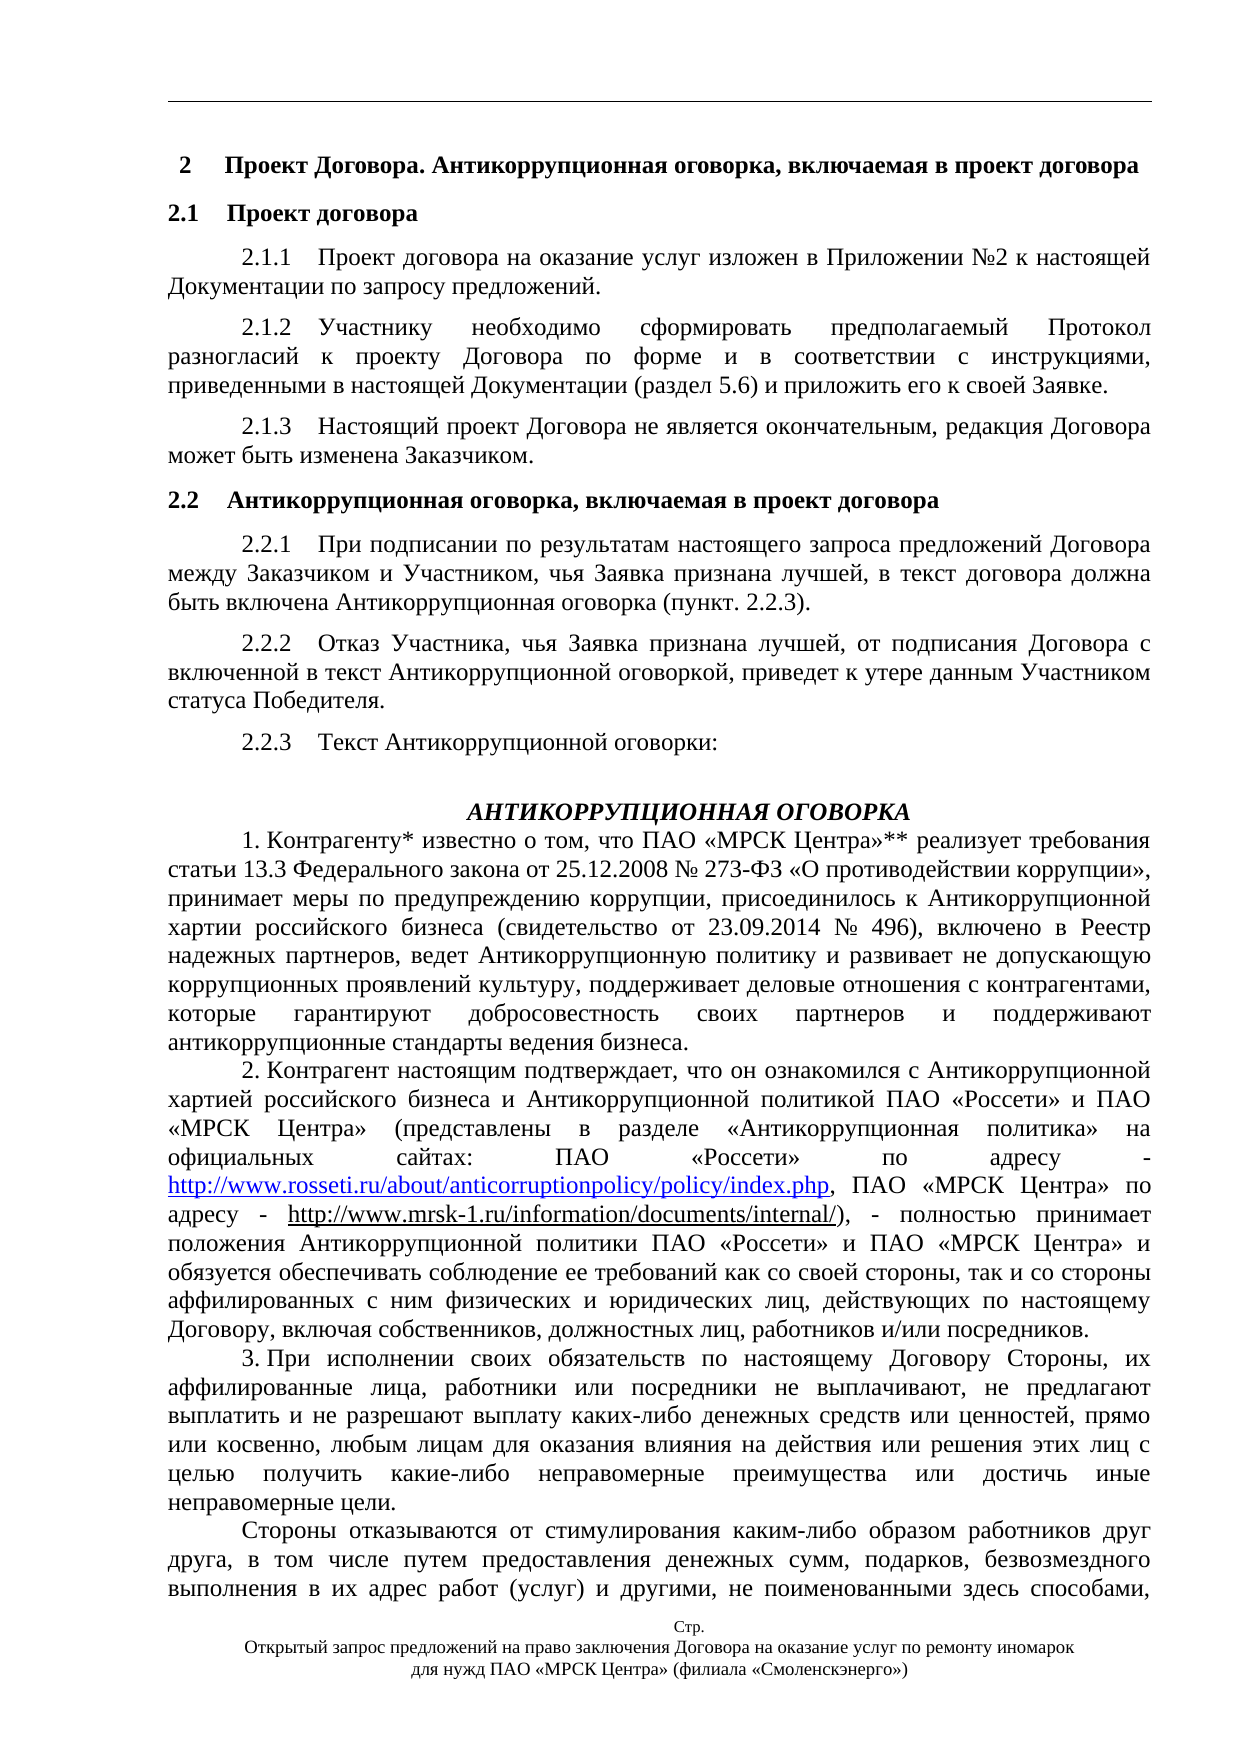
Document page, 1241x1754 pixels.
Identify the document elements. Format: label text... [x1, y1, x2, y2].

subtitle Участнику необходимо сформировать предполагаемый Протокол разногласий к проекту Договора по форме и в соответствии с инструкциями, приведенными в настоящей Документации (раздел 5.6) и приложить его к своей Заявке. [168, 312, 1152, 398]
subtitle При подписании по результатам настоящего запроса предложений Договора между Заказчиком и Участником, чья Заявка признана лучшей, в текст договора должна быть включена Антикоррупционная оговорка (пункт. 2.2.3). [168, 529, 1152, 616]
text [168, 1516, 1152, 1602]
subtitle Настоящий проект Договора не является окончательным, редакция Договора может быть изменена Заказчиком. [168, 411, 1152, 468]
subtitle Текст Антикоррупционной оговорки: [168, 727, 1152, 756]
subtitle Антикоррупционная оговорка, включаемая в проект договора [168, 485, 1152, 514]
text 1. Контрагенту* известно о том, что ПАО «МРСК Центра»** реализует требования статьи 13.3 Федерального закона от 25.12.2008 № 273-ФЗ «О противодействии коррупции», принимает меры по предупреждению коррупции, присоединилось к Антикоррупционной хартии российского бизнеса (свидетельство от 23.09.2014 № 496), включено в Реестр надежных партнеров, ведет Антикоррупционную политику и развивает не допускающую коррупционных проявлений культуру, поддерживает деловые отношения с контрагентами, которые гарантируют добросовестность своих партнеров и поддерживают антикоррупционные стандарты ведения бизнеса. [168, 826, 1152, 1056]
subtitle Проект договора на оказание услуг изложен в Приложении №2 к настоящей Документации по запросу предложений. [168, 242, 1152, 300]
text 2. Контрагент настоящим подтверждает, что он ознакомился с Антикоррупционной хартией российского бизнеса и Антикоррупционной политикой ПАО «Россети» и ПАО «МРСК Центра» (представлены в разделе «Антикоррупционная политика» на официальных сайтах: ПАО «Россети» по адресу - http://www.rosseti.ru/about/anticorruptionpolicy/policy/index.php, ПАО «МРСК Центра» по адресу - http://www.mrsk-1.ru/information/documents/internal/), - полностью принимает положения Антикоррупционной политики ПАО «Россети» и ПАО «МРСК Центра» и обязуется обеспечивать соблюдение ее требований как со своей стороны, так и со стороны аффилированных с ним физических и юридических лиц, действующих по настоящему Договору, включая собственников, должностных лиц, работников и/или посредников. [168, 1056, 1152, 1343]
subtitle Проект договора [168, 198, 1152, 227]
text АНТИКОРРУПЦИОННАЯ ОГОВОРКА [168, 797, 1152, 826]
subtitle Проект Договора. Антикоррупционная оговорка, включаемая в проект договора [166, 150, 1152, 179]
text 3. При исполнении своих обязательств по настоящему Договору Стороны, их аффилированные лица, работники или посредники не выплачивают, не предлагают выплатить и не разрешают выплату каких-либо денежных средств или ценностей, прямо или косвенно, любым лицам для оказания влияния на действия или решения этих лиц с целью получить какие-либо неправомерные преимущества или достичь иные неправомерные цели. [168, 1343, 1152, 1516]
subtitle Отказ Участника, чья Заявка признана лучшей, от подписания Договора с включенной в текст Антикоррупционной оговоркой, приведет к утере данным Участником статуса Победителя. [168, 628, 1152, 714]
